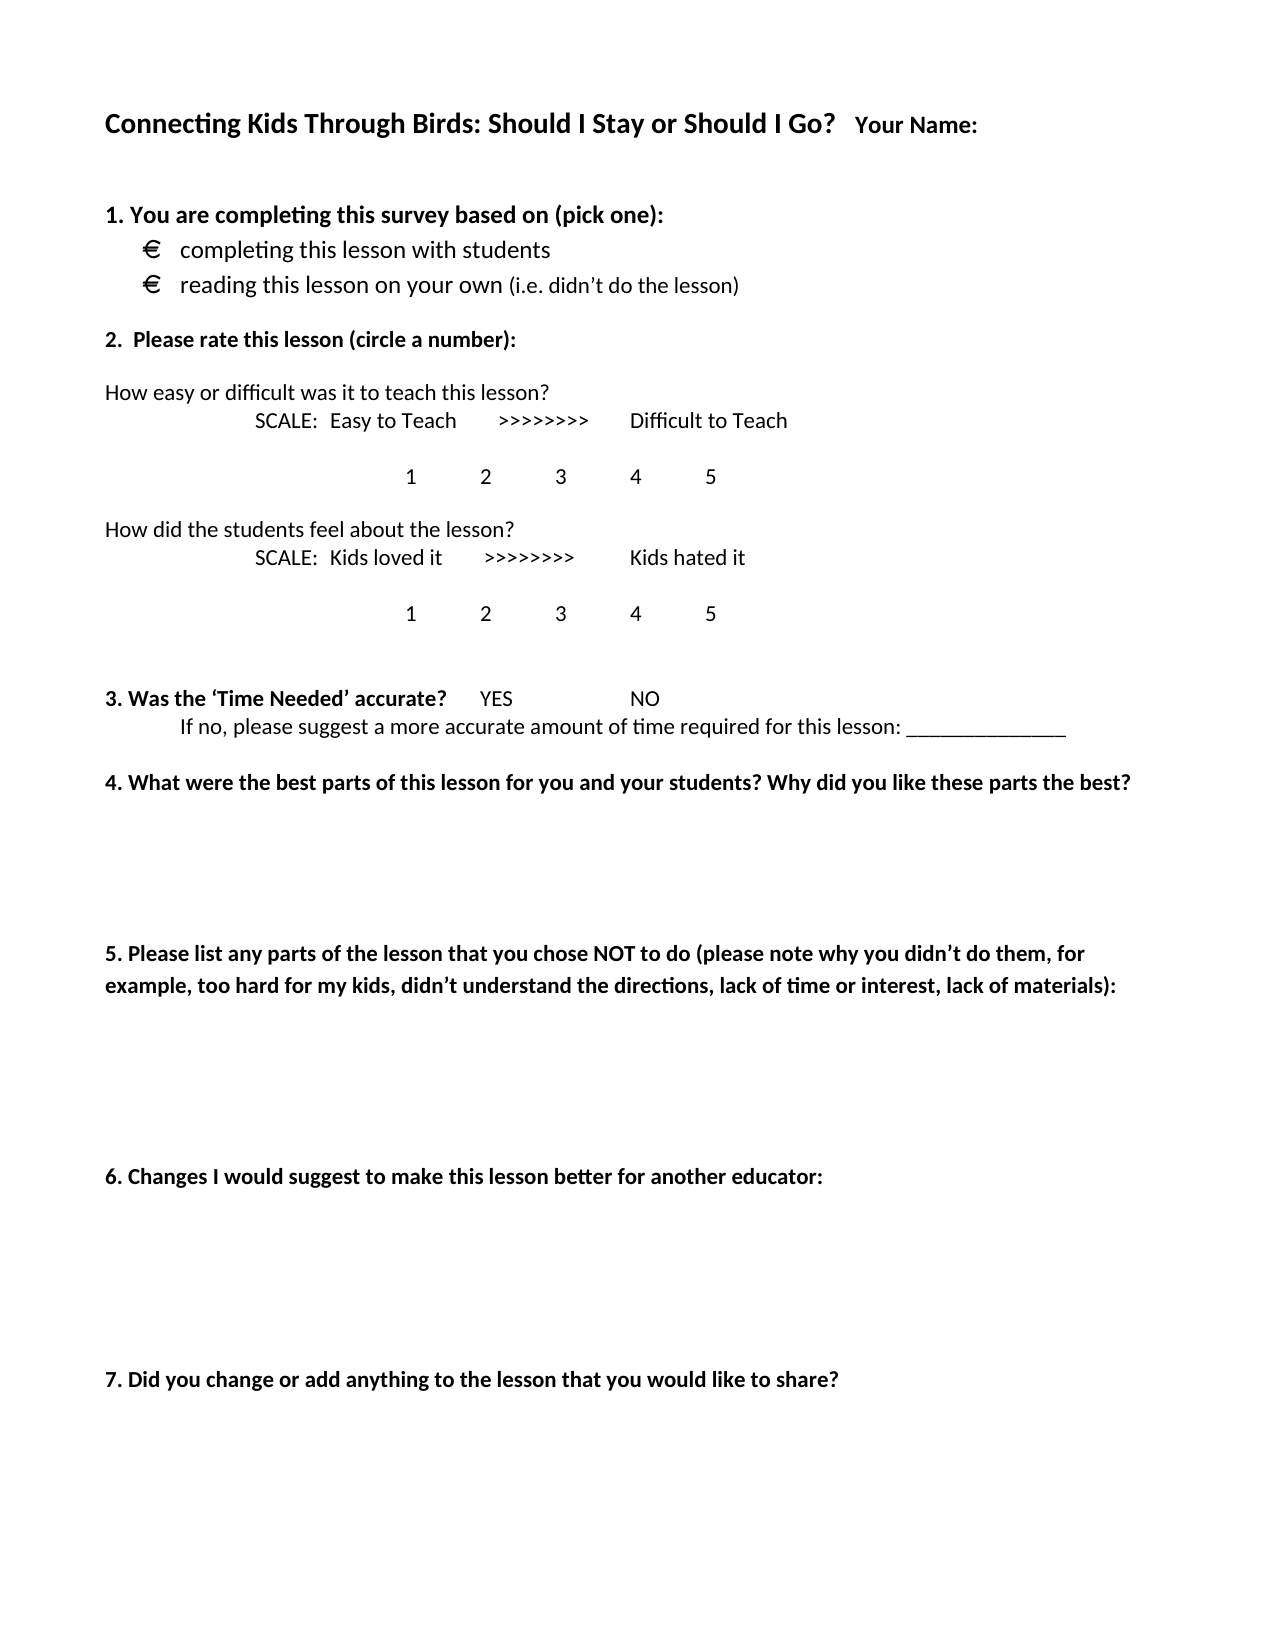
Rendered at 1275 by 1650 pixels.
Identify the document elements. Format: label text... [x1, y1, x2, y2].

text 6. Changes I would suggest to make this lesson better for another educator: [105, 1162, 1170, 1190]
text SCALE: Kids loved it >>>>>>>> Kids hated it [180, 543, 1170, 571]
text 5. Please list any parts of the lesson that you chose NOT to do (please note why you didn’t do them, for example, too hard for my kids, didn’t understand the directions, lack of time or interest, lack of materials): [105, 939, 1170, 999]
list reading this lesson on your own (i.e. didn’t do the lesson) [142, 269, 1170, 299]
text 3. Was the ‘Time Needed’ accurate? YES NO [105, 684, 1170, 712]
text 4. What were the best parts of this lesson for you and your students? Why did you like these parts the best? [105, 768, 1170, 796]
text How did the students feel about the lesson? [105, 515, 1170, 543]
text 2. Please rate this lesson (circle a number): [105, 325, 1170, 353]
text SCALE: Easy to Teach >>>>>>>> Difficult to Teach [180, 406, 1170, 462]
list completing this lesson with students [142, 234, 1170, 264]
text 1 2 3 4 5 [330, 462, 1170, 490]
text If no, please suggest a more accurate amount of time required for this lesson: ______________ [105, 712, 1170, 740]
text 1 2 3 4 5 [105, 599, 1170, 627]
text How easy or difficult was it to teach this lesson? [105, 378, 1170, 406]
text 7. Did you change or add anything to the lesson that you would like to share? [105, 1365, 1170, 1393]
text 1. You are completing this survey based on (pick one): [105, 199, 1170, 229]
text Connecting Kids Through Birds: Should I Stay or Should I Go? Your Name: [105, 105, 1170, 141]
